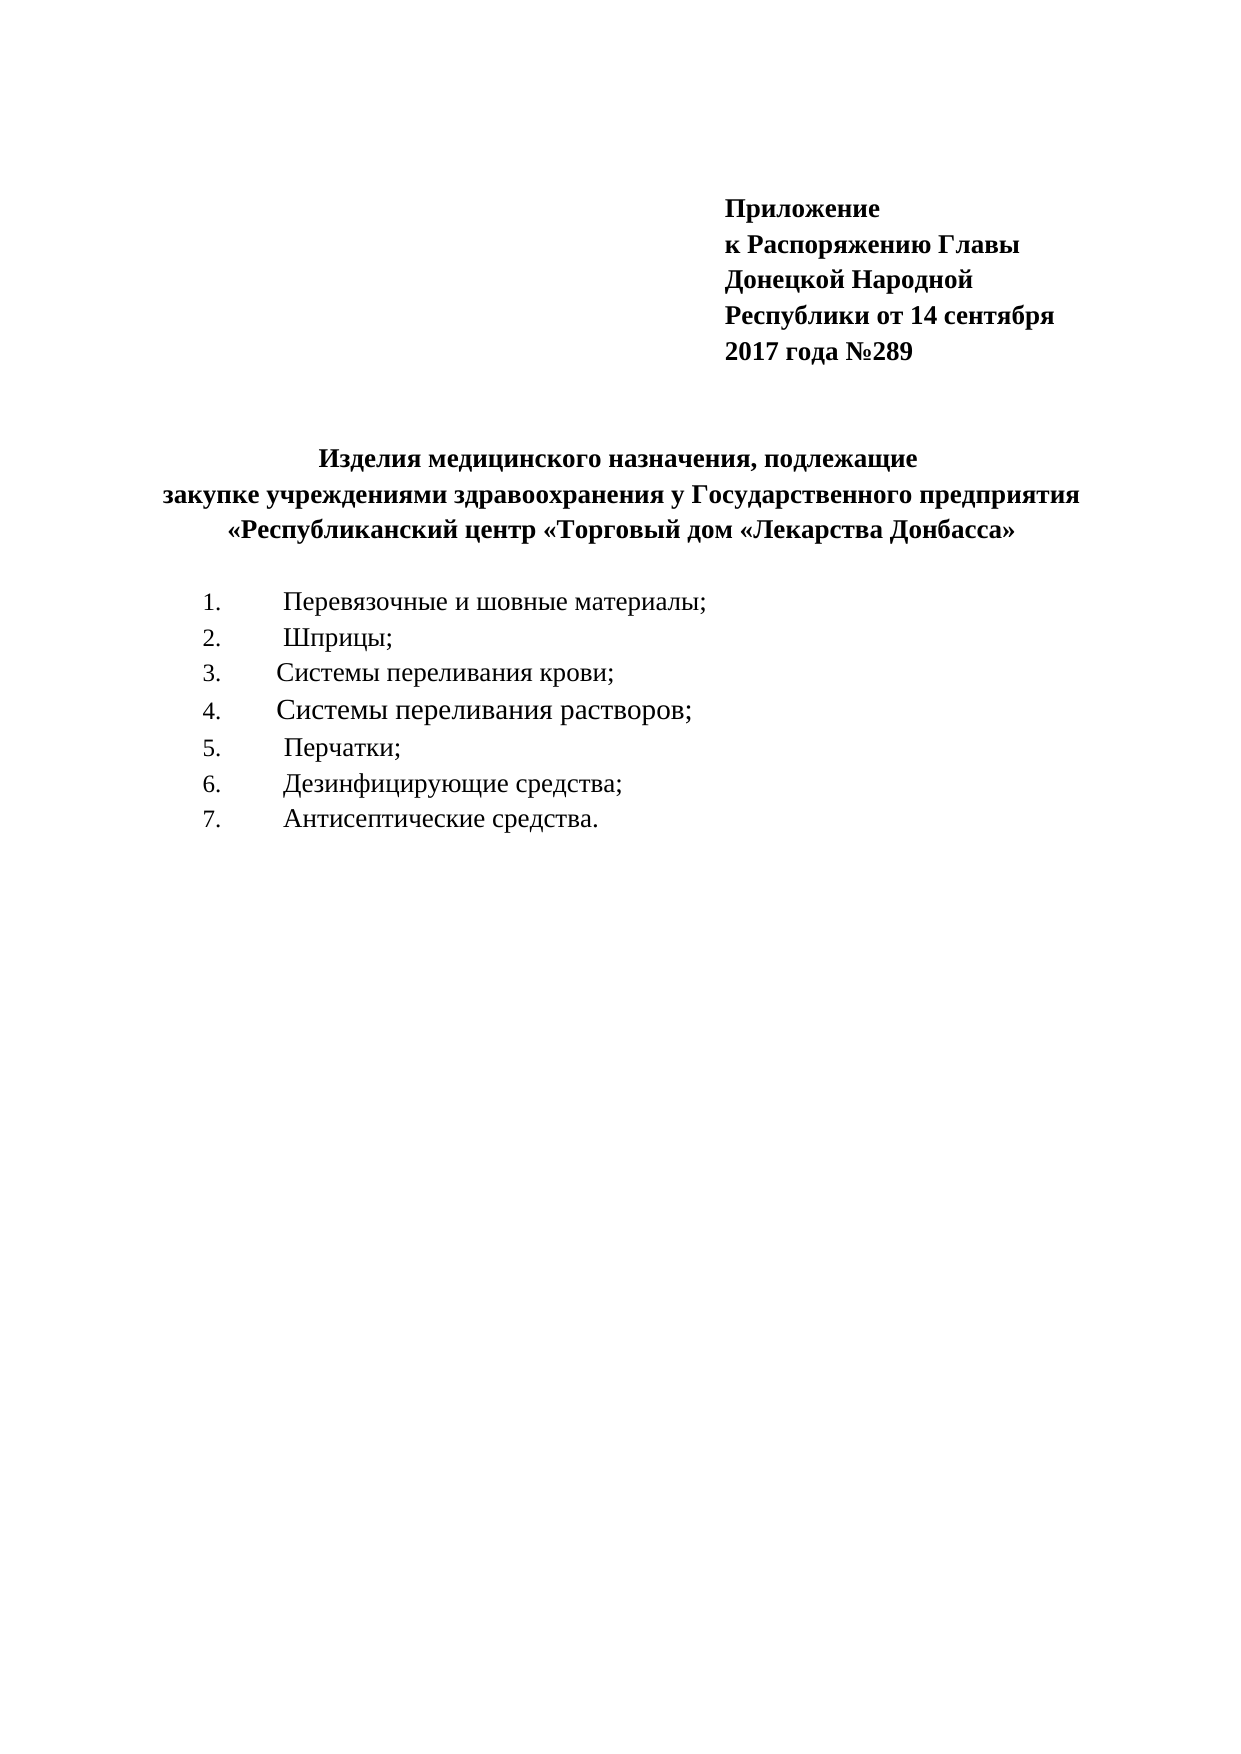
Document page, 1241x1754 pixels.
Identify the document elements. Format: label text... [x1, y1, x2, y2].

list Системы переливания крови; [129, 656, 1114, 688]
list Дезинфицирующие средства; [129, 767, 1114, 798]
text Приложение к Распоряжению Главы Донецкой Народной Республики от 14 сентября 2017 года №289 [724, 192, 1069, 366]
list Перчатки; [129, 731, 1114, 762]
list Перевязочные и шовные материалы; [129, 585, 1114, 616]
text Изделия медицинского назначения, подлежащие закупке учреждениями здравоохранения у Государственного предприятия «Республиканский центр «Торговый дом «Лекарства Донбасса» [129, 442, 1114, 545]
list Системы переливания растворов; [129, 692, 1114, 726]
list Шприцы; [129, 621, 1114, 652]
list Антисептические средства. [129, 803, 1114, 834]
